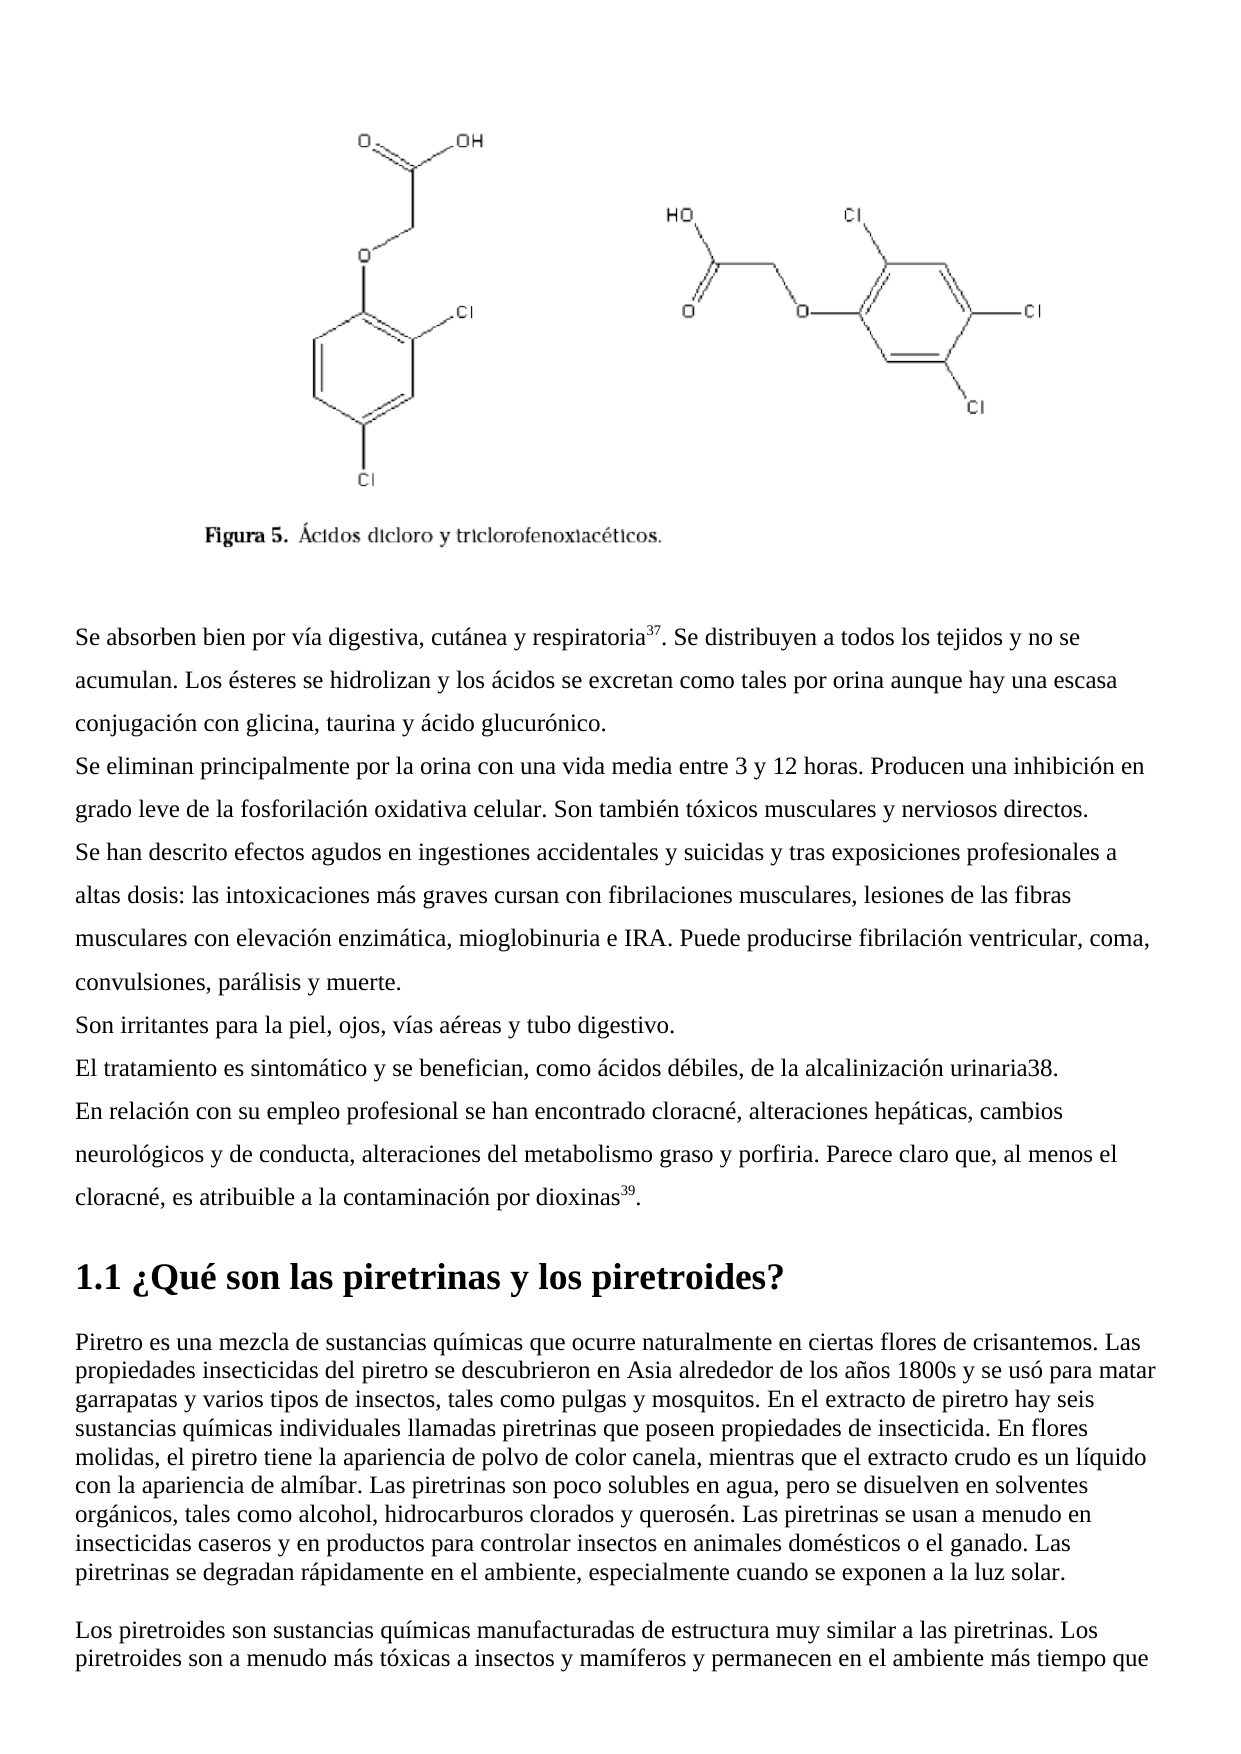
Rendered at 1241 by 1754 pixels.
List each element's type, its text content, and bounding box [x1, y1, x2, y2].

text 1.1 ¿Qué son las piretrinas y los piretroides? [75, 1254, 1165, 1298]
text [75, 1615, 1165, 1672]
picture [191, 75, 1049, 579]
text Piretro es una mezcla de sustancias químicas que ocurre naturalmente en ciertas flores de crisantemos. Las propiedades insecticidas del piretro se descubrieron en Asia alrededor de los años 1800s y se usó para matar garrapatas y varios tipos de insectos, tales como pulgas y mosquitos. En el extracto de piretro hay seis sustancias químicas individuales llamadas piretrinas que poseen propiedades de insecticida. En flores molidas, el piretro tiene la apariencia de polvo de color canela, mientras que el extracto crudo es un líquido con la apariencia de almíbar. Las piretrinas son poco solubles en agua, pero se disuelven en solventes orgánicos, tales como alcohol, hidrocarburos clorados y querosén. Las piretrinas se usan a menudo en insecticidas caseros y en productos para controlar insectos en animales domésticos o el ganado. Las piretrinas se degradan rápidamente en el ambiente, especialmente cuando se exponen a la luz solar. [75, 1327, 1165, 1586]
text Se absorben bien por vía digestiva, cutánea y respiratoria37. Se distribuyen a todos los tejidos y no se acumulan. Los ésteres se hidrolizan y los ácidos se excretan como tales por orina aunque hay una escasa conjugación con glicina, taurina y ácido glucurónico. Se eliminan principalmente por la orina con una vida media entre 3 y 12 horas. Producen una inhibición en grado leve de la fosforilación oxidativa celular. Son también tóxicos musculares y nerviosos directos. Se han descrito efectos agudos en ingestiones accidentales y suicidas y tras exposiciones profesionales a altas dosis: las intoxicaciones más graves cursan con fibrilaciones musculares, lesiones de las fibras musculares con elevación enzimática, mioglobinuria e IRA. Puede producirse fibrilación ventricular, coma, convulsiones, parálisis y muerte. Son irritantes para la piel, ojos, vías aéreas y tubo digestivo. El tratamiento es sintomático y se benefician, como ácidos débiles, de la alcalinización urinaria38. En relación con su empleo profesional se han encontrado cloracné, alteraciones hepáticas, cambios neurológicos y de conducta, alteraciones del metabolismo graso y porfiria. Parece claro que, al menos el cloracné, es atribuible a la contaminación por dioxinas39. [75, 622, 1165, 1211]
